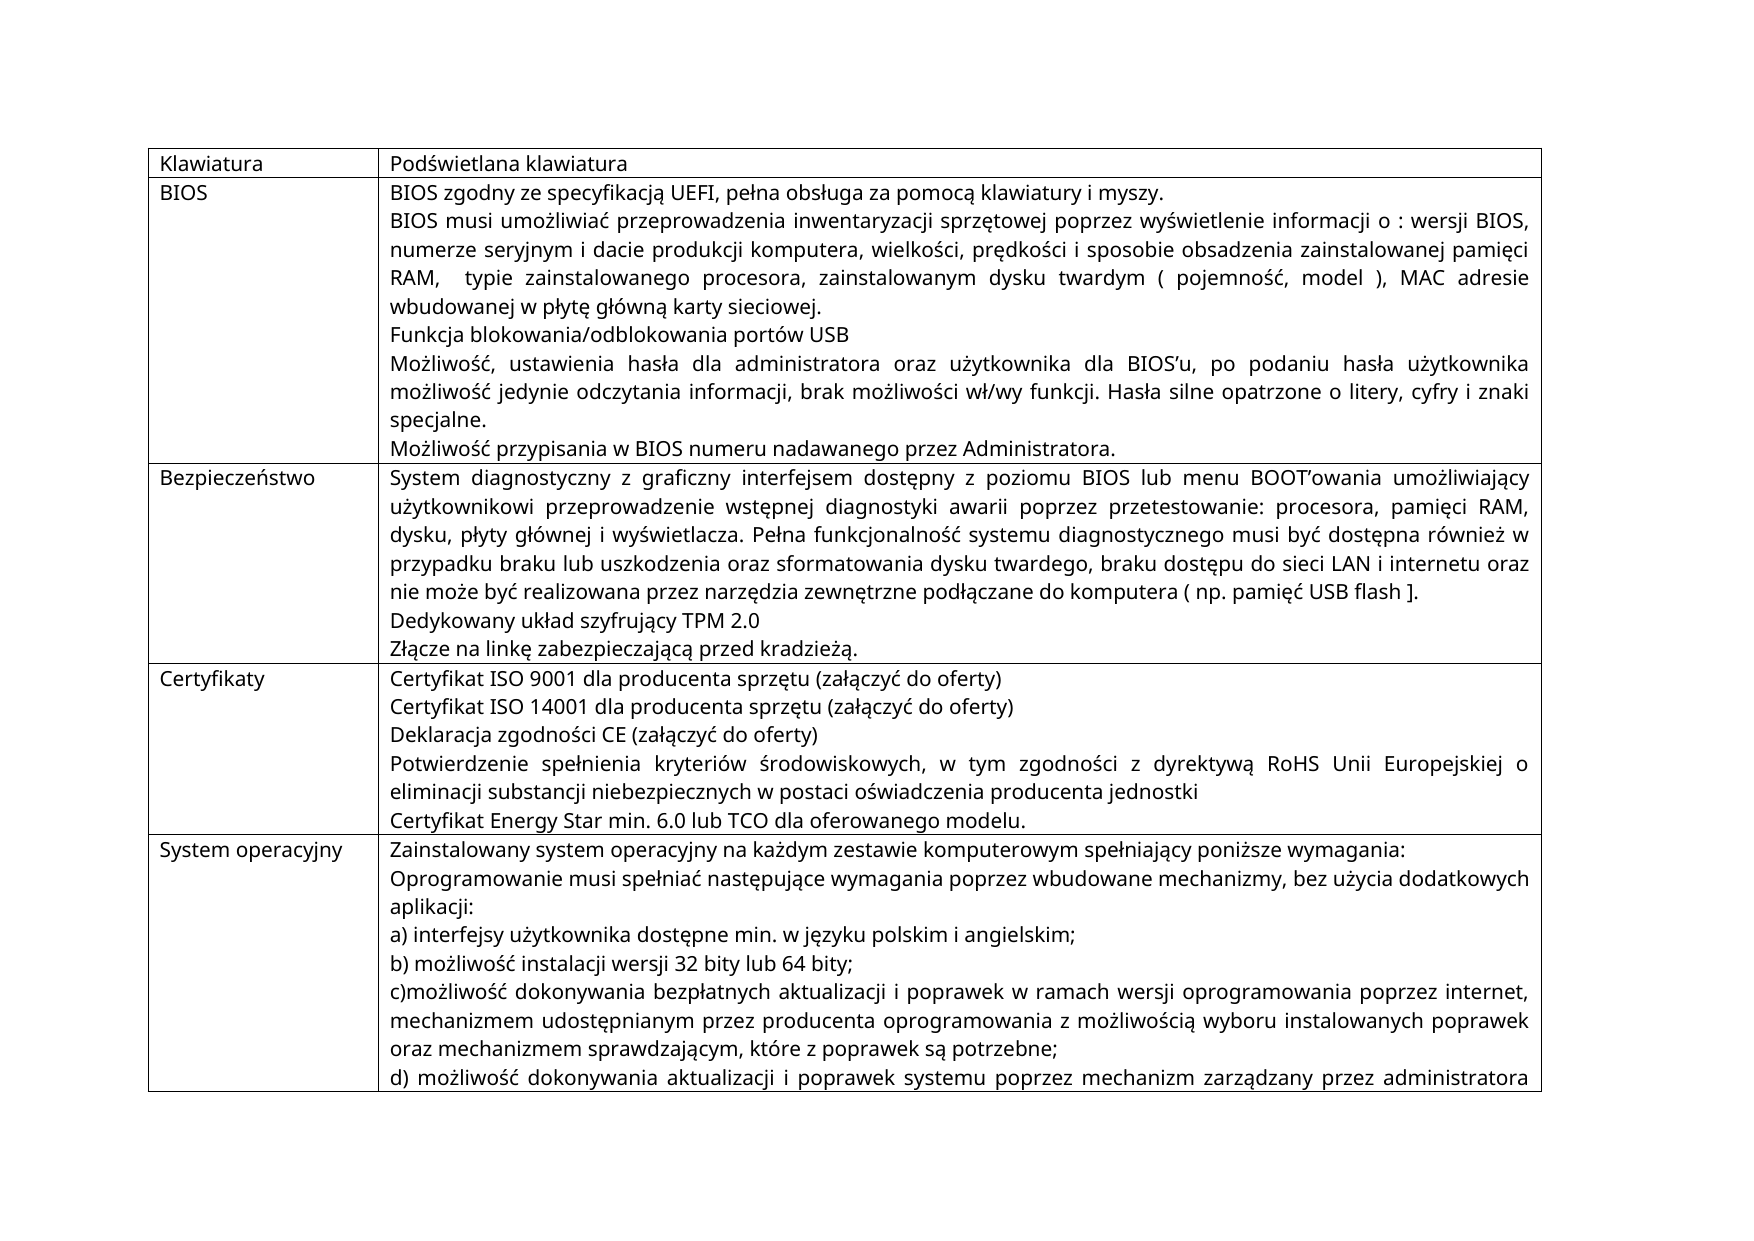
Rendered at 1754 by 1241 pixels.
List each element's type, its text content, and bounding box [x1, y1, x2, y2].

table_cell Certyfikaty [149, 664, 378, 834]
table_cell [379, 835, 1541, 1091]
table_cell System operacyjny [149, 835, 378, 1091]
table_cell Certyfikat ISO 9001 dla producenta sprzętu (załączyć do oferty) Certyfikat ISO 14001 dla producenta sprzętu (załączyć do oferty) Deklaracja zgodności CE (załączyć do oferty) Potwierdzenie spełnienia kryteriów środowiskowych, w tym zgodności z dyrektywą RoHS Unii Europejskiej o eliminacji substancji niebezpiecznych w postaci oświadczenia producenta jednostki Certyfikat Energy Star min. 6.0 lub TCO dla oferowanego modelu. [379, 664, 1541, 834]
table_cell Klawiatura [149, 149, 378, 177]
table_cell Podświetlana klawiatura [379, 149, 1541, 177]
table_cell BIOS zgodny ze specyfikacją UEFI, pełna obsługa za pomocą klawiatury i myszy. BIOS musi umożliwiać przeprowadzenia inwentaryzacji sprzętowej poprzez wyświetlenie informacji o : wersji BIOS, numerze seryjnym i dacie produkcji komputera, wielkości, prędkości i sposobie obsadzenia zainstalowanej pamięci RAM, typie zainstalowanego procesora, zainstalowanym dysku twardym ( pojemność, model ), MAC adresie wbudowanej w płytę główną karty sieciowej. Funkcja blokowania/odblokowania portów USB Możliwość, ustawienia hasła dla administratora oraz użytkownika dla BIOS’u, po podaniu hasła użytkownika możliwość jedynie odczytania informacji, brak możliwości wł/wy funkcji. Hasła silne opatrzone o litery, cyfry i znaki specjalne. Możliwość przypisania w BIOS numeru nadawanego przez Administratora. [379, 178, 1541, 462]
table_cell BIOS [149, 178, 378, 462]
table_cell System diagnostyczny z graficzny interfejsem dostępny z poziomu BIOS lub menu BOOT’owania umożliwiający użytkownikowi przeprowadzenie wstępnej diagnostyki awarii poprzez przetestowanie: procesora, pamięci RAM, dysku, płyty głównej i wyświetlacza. Pełna funkcjonalność systemu diagnostycznego musi być dostępna również w przypadku braku lub uszkodzenia oraz sformatowania dysku twardego, braku dostępu do sieci LAN i internetu oraz nie może być realizowana przez narzędzia zewnętrzne podłączane do komputera ( np. pamięć USB flash ]. Dedykowany układ szyfrujący TPM 2.0 Złącze na linkę zabezpieczającą przed kradzieżą. [379, 464, 1541, 663]
table_cell Bezpieczeństwo [149, 464, 378, 663]
